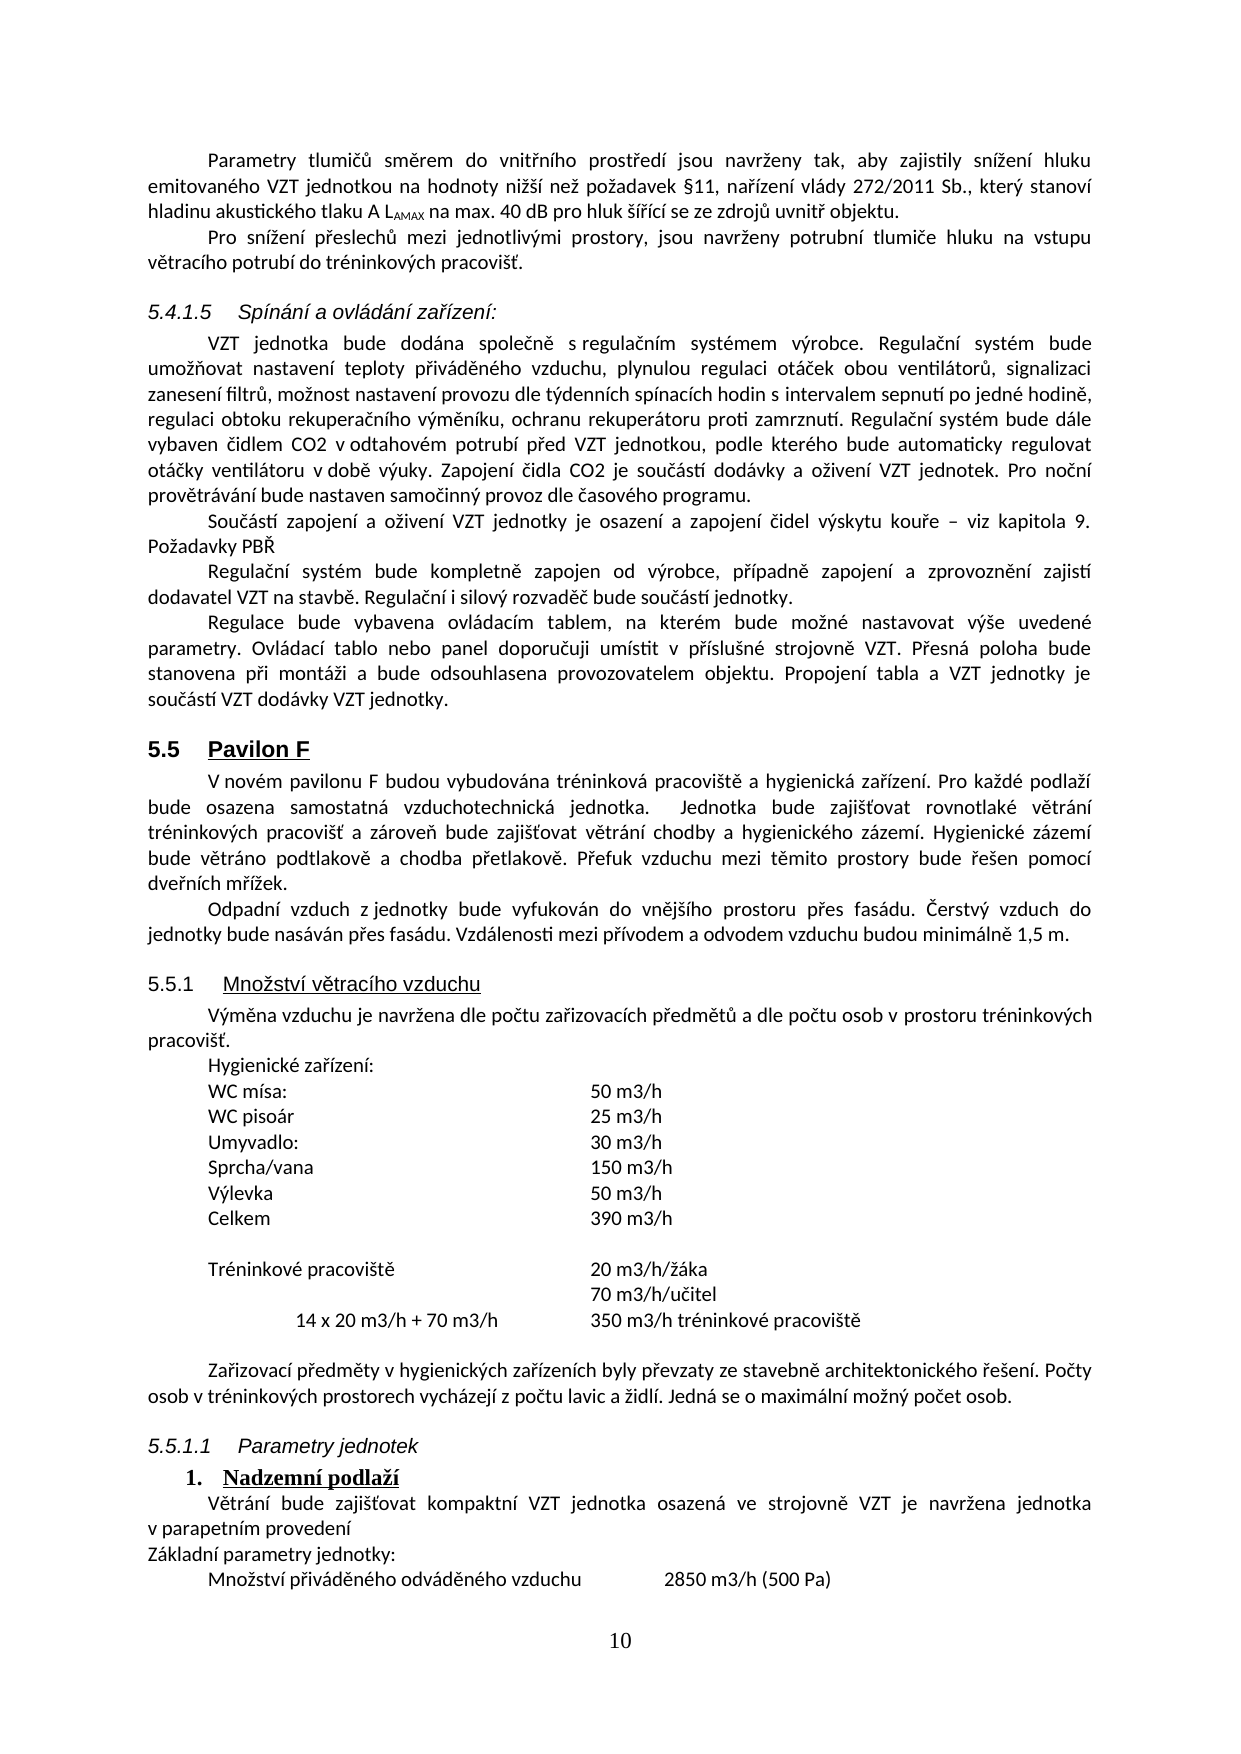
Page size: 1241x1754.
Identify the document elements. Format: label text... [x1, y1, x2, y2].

text Parametry tlumičů směrem do vnitřního prostředí jsou navrženy tak, aby zajistily snížení hluku emitovaného VZT jednotkou na hodnoty nižší než požadavek §11, nařízení vlády 272/2011 Sb., který stanoví hladinu akustického tlaku A LAMAX na max. 40 dB pro hluk šířící se ze zdrojů uvnitř objektu. [148, 148, 1093, 224]
text Celkem 390 m3/h [148, 1205, 1093, 1231]
text Součástí zapojení a oživení VZT jednotky je osazení a zapojení čidel výskytu kouře – viz kapitola 9. Požadavky PBŘ [148, 508, 1093, 559]
text Odpadní vzduch z jednotky bude vyfukován do vnějšího prostoru přes fasádu. Čerstvý vzduch do jednotky bude nasáván přes fasádu. Vzdálenosti mezi přívodem a odvodem vzduchu budou minimálně 1,5 m. [148, 896, 1093, 947]
text Regulace bude vybavena ovládacím tablem, na kterém bude možné nastavovat výše uvedené parametry. Ovládací tablo nebo panel doporučuji umístit v příslušné strojovně VZT. Přesná poloha bude stanovena při montáži a bude odsouhlasena provozovatelem objektu. Propojení tabla a VZT jednotky je součástí VZT dodávky VZT jednotky. [148, 609, 1093, 711]
text Tréninkové pracoviště 20 m3/h/žáka [148, 1256, 1093, 1281]
text Pro snížení přeslechů mezi jednotlivými prostory, jsou navrženy potrubní tlumiče hluku na vstupu větracího potrubí do tréninkových pracovišť. [148, 224, 1093, 275]
text Umyvadlo: 30 m3/h [148, 1129, 1093, 1154]
text Sprcha/vana 150 m3/h [148, 1154, 1093, 1180]
text WC mísa: 50 m3/h [148, 1078, 1093, 1103]
subtitle Množství větracího vzduchu [148, 972, 1093, 996]
text Zařizovací předměty v hygienických zařízeních byly převzaty ze stavebně architektonického řešení. Počty osob v tréninkových prostorech vycházejí z počtu lavic a židlí. Jedná se o maximální možný počet osob. [148, 1358, 1093, 1408]
text Výměna vzduchu je navržena dle počtu zařizovacích předmětů a dle počtu osob v prostoru tréninkových pracovišť. [148, 1002, 1093, 1053]
list Nadzemní podlaží [185, 1464, 1093, 1490]
text Množství přiváděného odváděného vzduchu 2850 m3/h (500 Pa) [148, 1566, 1093, 1592]
subtitle Parametry jednotek [148, 1433, 1093, 1457]
text Výlevka 50 m3/h [148, 1180, 1093, 1205]
text Regulační systém bude kompletně zapojen od výrobce, případně zapojení a zprovoznění zajistí dodavatel VZT na stavbě. Regulační i silový rozvaděč bude součástí jednotky. [148, 559, 1093, 609]
text 70 m3/h/učitel [148, 1281, 1093, 1307]
text V novém pavilonu F budou vybudována tréninková pracoviště a hygienická zařízení. Pro každé podlaží bude osazena samostatná vzduchotechnická jednotka. Jednotka bude zajišťovat rovnotlaké větrání tréninkových pracovišť a zároveň bude zajišťovat větrání chodby a hygienického zázemí. Hygienické zázemí bude větráno podtlakově a chodba přetlakově. Přefuk vzduchu mezi těmito prostory bude řešen pomocí dveřních mřížek. [148, 769, 1093, 896]
text WC pisoár 25 m3/h [148, 1103, 1093, 1129]
text 14 x 20 m3/h + 70 m3/h 350 m3/h tréninkové pracoviště [148, 1307, 1093, 1332]
subtitle Spínání a ovládání zařízení: [148, 300, 1093, 324]
text Větrání bude zajišťovat kompaktní VZT jednotka osazená ve strojovně VZT je navržena jednotka v parapetním provedení [148, 1490, 1093, 1541]
text Hygienické zařízení: [148, 1053, 1093, 1078]
text VZT jednotka bude dodána společně s regulačním systémem výrobce. Regulační systém bude umožňovat nastavení teploty přiváděného vzduchu, plynulou regulaci otáček obou ventilátorů, signalizaci zanesení filtrů, možnost nastavení provozu dle týdenních spínacích hodin s intervalem sepnutí po jedné hodině, regulaci obtoku rekuperačního výměníku, ochranu rekuperátoru proti zamrznutí. Regulační systém bude dále vybaven čidlem CO2 v odtahovém potrubí před VZT jednotkou, podle kterého bude automaticky regulovat otáčky ventilátoru v době výuky. Zapojení čidla CO2 je součástí dodávky a oživení VZT jednotek. Pro noční provětrávání bude nastaven samočinný provoz dle časového programu. [148, 330, 1093, 508]
text Základní parametry jednotky: [148, 1541, 1093, 1566]
subtitle Pavilon F [148, 736, 1093, 762]
